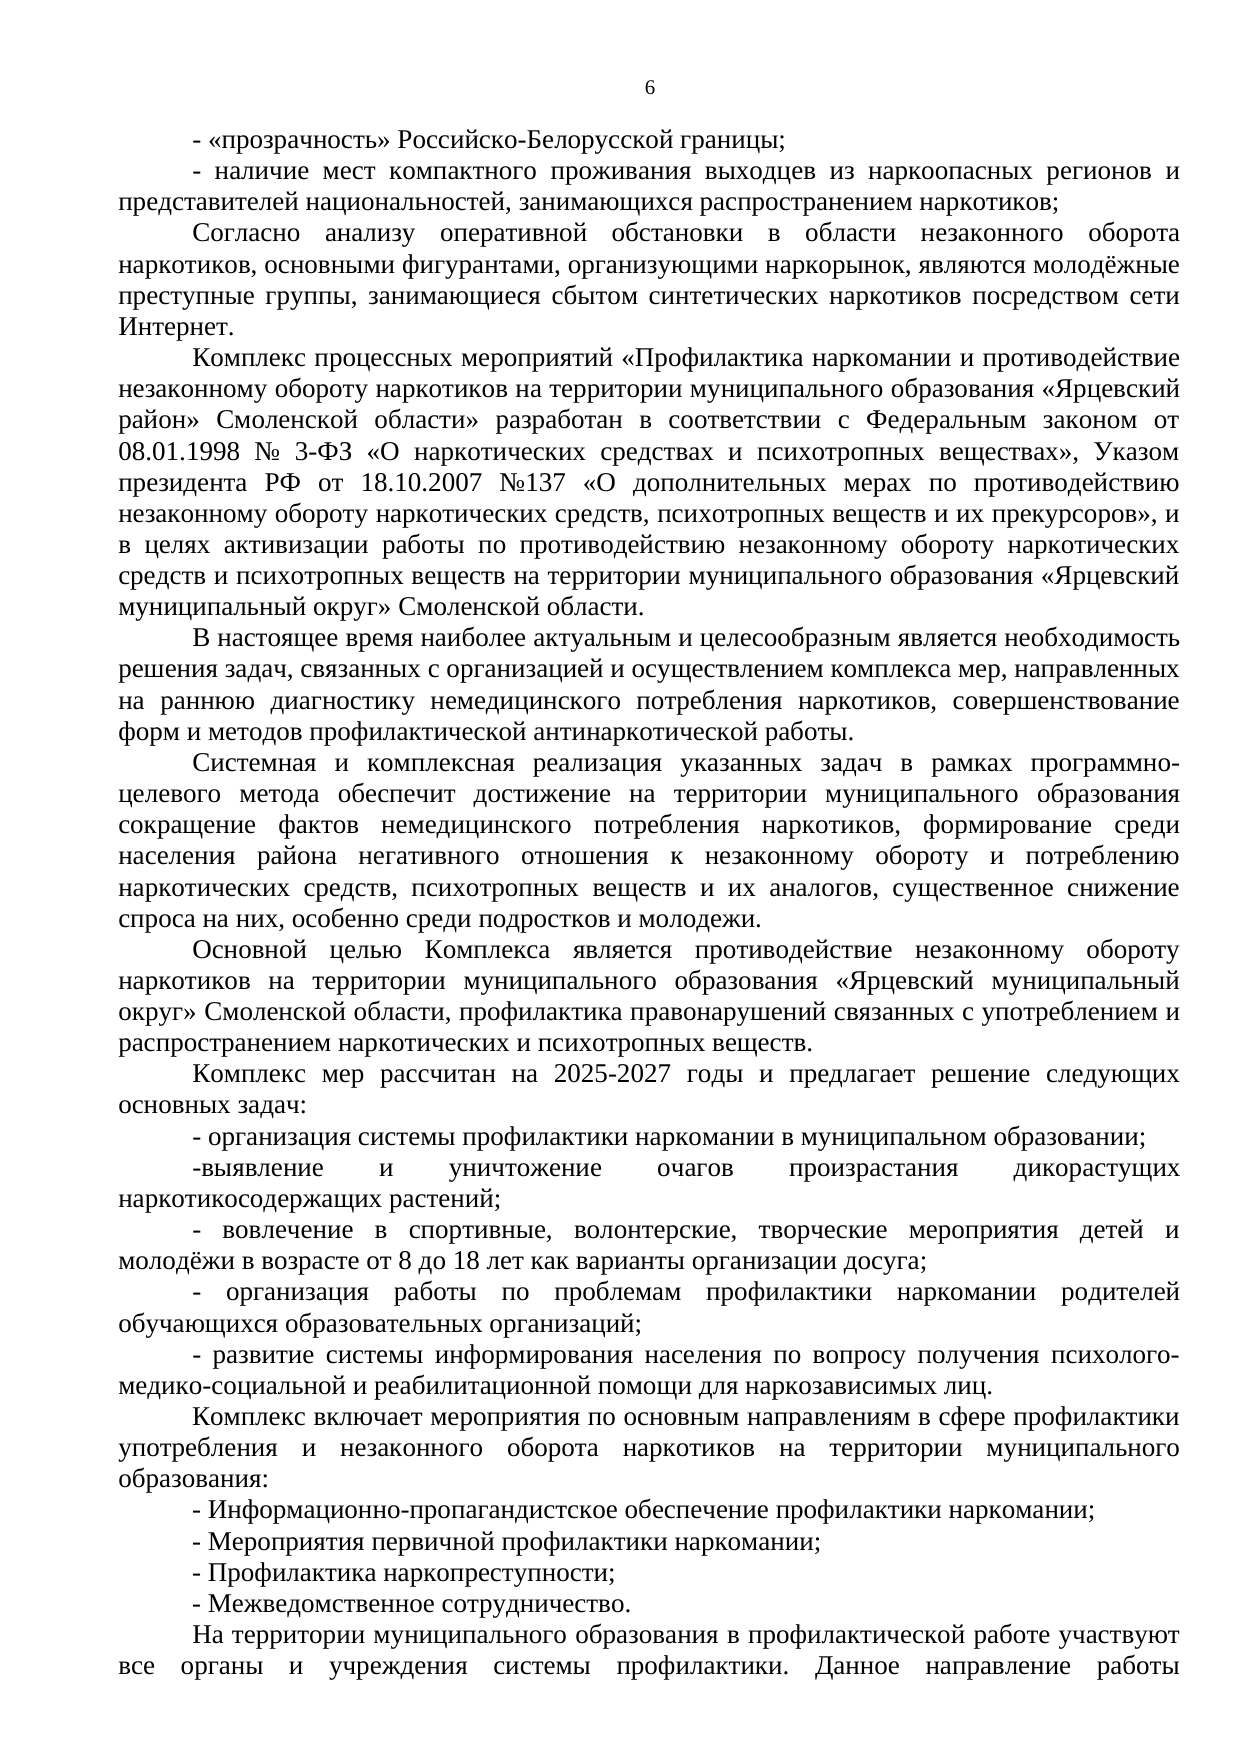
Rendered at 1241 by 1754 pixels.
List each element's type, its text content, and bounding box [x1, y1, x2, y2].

text Основной целью Комплекса является противодействие незаконному обороту наркотиков на территории муниципального образования «Ярцевский муниципальный округ» Смоленской области, профилактика правонарушений связанных с употреблением и распространением наркотических и психотропных веществ. [118, 933, 1181, 1057]
text В настоящее время наиболее актуальным и целесообразным является необходимость решения задач, связанных с организацией и осуществлением комплекса мер, направленных на раннюю диагностику немедицинского потребления наркотиков, совершенствование форм и методов профилактической антинаркотической работы. [118, 621, 1181, 746]
text - Информационно-пропагандистское обеспечение профилактики наркомании; [118, 1493, 1181, 1525]
text - организация работы по проблемам профилактики наркомании родителей обучающихся образовательных организаций; [118, 1276, 1181, 1338]
text Комплекс включает мероприятия по основным направлениям в сфере профилактики употребления и незаконного оборота наркотиков на территории муниципального образования: [118, 1400, 1181, 1493]
text -выявление и уничтожение очагов произрастания дикорастущих наркотикосодержащих растений; [118, 1151, 1181, 1213]
text - Межведомственное сотрудничество. [118, 1587, 1181, 1618]
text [118, 1618, 1181, 1680]
text Согласно анализу оперативной обстановки в области незаконного оборота наркотиков, основными фигурантами, организующими наркорынок, являются молодёжные преступные группы, занимающиеся сбытом синтетических наркотиков посредством сети Интернет. [118, 217, 1181, 341]
text - «прозрачность» Российско-Белорусской границы; [118, 123, 1181, 154]
text - Профилактика наркопреступности; [118, 1556, 1181, 1587]
text - вовлечение в спортивные, волонтерские, творческие мероприятия детей и молодёжи в возрасте от 8 до 18 лет как варианты организации досуга; [118, 1213, 1181, 1276]
text Системная и комплексная реализация указанных задач в рамках программно-целевого метода обеспечит достижение на территории муниципального образования сокращение фактов немедицинского потребления наркотиков, формирование среди населения района негативного отношения к незаконному обороту и потреблению наркотических средств, психотропных веществ и их аналогов, существенное снижение спроса на них, особенно среди подростков и молодежи. [118, 746, 1181, 933]
text - организация системы профилактики наркомании в муниципальном образовании; [118, 1120, 1181, 1151]
text Комплекс мер рассчитан на 2025-2027 годы и предлагает решение следующих основных задач: [118, 1057, 1181, 1120]
text - развитие системы информирования населения по вопросу получения психолого-медико-социальной и реабилитационной помощи для наркозависимых лиц. [118, 1338, 1181, 1400]
text - наличие мест компактного проживания выходцев из наркоопасных регионов и представителей национальностей, занимающихся распространением наркотиков; [118, 154, 1181, 217]
text Комплекс процессных мероприятий «Профилактика наркомании и противодействие незаконному обороту наркотиков на территории муниципального образования «Ярцевский район» Смоленской области» разработан в соответствии с Федеральным законом от 08.01.1998 № 3-ФЗ «О наркотических средствах и психотропных веществах», Указом президента РФ от 18.10.2007 №137 «О дополнительных мерах по противодействию незаконному обороту наркотических средств, психотропных веществ и их прекурсоров», и в целях активизации работы по противодействию незаконному обороту наркотических средств и психотропных веществ на территории муниципального образования «Ярцевский муниципальный округ» Смоленской области. [118, 341, 1181, 621]
text - Мероприятия первичной профилактики наркомании; [118, 1525, 1181, 1556]
